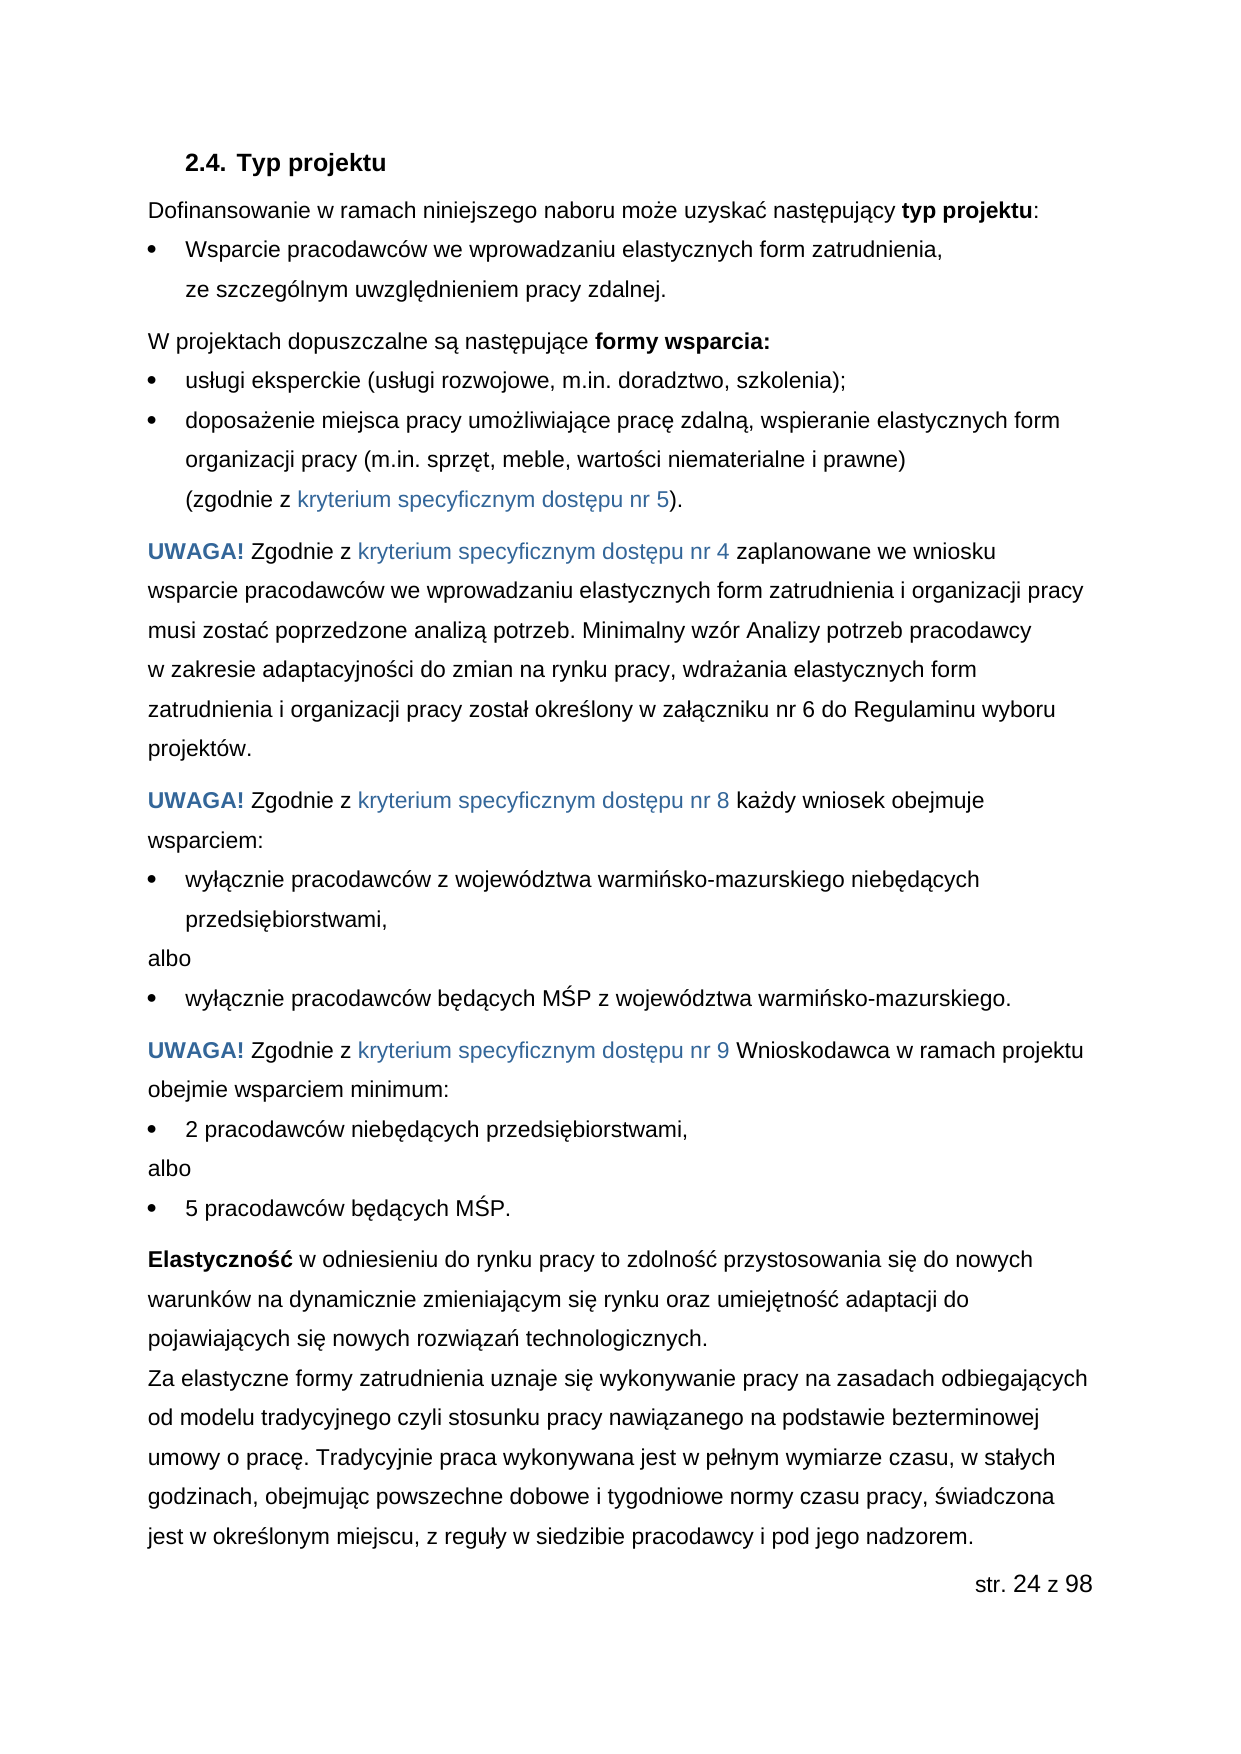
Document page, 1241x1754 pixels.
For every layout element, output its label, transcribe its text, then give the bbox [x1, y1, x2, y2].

text UWAGA! Zgodnie z kryterium specyficznym dostępu nr 4 zaplanowane we wniosku wsparcie pracodawców we wprowadzaniu elastycznych form zatrudnienia i organizacji pracy musi zostać poprzedzone analizą potrzeb. Minimalny wzór Analizy potrzeb pracodawcy w zakresie adaptacyjności do zmian na rynku pracy, wdrażania elastycznych form zatrudnienia i organizacji pracy został określony w załączniku nr 6 do Regulaminu wyboru projektów. [148, 538, 1093, 762]
list wyłącznie pracodawców będących MŚP z województwa warmińsko-mazurskiego. [148, 984, 1093, 1011]
text UWAGA! Zgodnie z kryterium specyficznym dostępu nr 9 Wnioskodawca w ramach projektu obejmie wsparciem minimum: [148, 1037, 1093, 1102]
list doposażenie miejsca pracy umożliwiające pracę zdalną, wspieranie elastycznych form organizacji pracy (m.in. sprzęt, meble, wartości niematerialne i prawne) (zgodnie z kryterium specyficznym dostępu nr 5). [148, 407, 1093, 512]
list 5 pracodawców będących MŚP. [148, 1194, 1093, 1221]
list 2 pracodawców niebędących przedsiębiorstwami, [148, 1116, 1093, 1142]
text Dofinansowanie w ramach niniejszego naboru może uzyskać następujący typ projektu: [148, 197, 1093, 223]
text UWAGA! Zgodnie z kryterium specyficznym dostępu nr 8 każdy wniosek obejmuje wsparciem: [148, 787, 1093, 853]
text Typ projektu [185, 148, 1093, 176]
list Wsparcie pracodawców we wprowadzaniu elastycznych form zatrudnienia, ze szczególnym uwzględnieniem pracy zdalnej. [148, 236, 1093, 302]
text Za elastyczne formy zatrudnienia uznaje się wykonywanie pracy na zasadach odbiegających od modelu tradycyjnego czyli stosunku pracy nawiązanego na podstawie bezterminowej umowy o pracę. Tradycyjnie praca wykonywana jest w pełnym wymiarze czasu, w stałych godzinach, obejmując powszechne dobowe i tygodniowe normy czasu pracy, świadczona jest w określonym miejscu, z reguły w siedzibie pracodawcy i pod jego nadzorem. [148, 1365, 1093, 1549]
text albo [148, 945, 1093, 971]
list usługi eksperckie (usługi rozwojowe, m.in. doradztwo, szkolenia); [148, 367, 1093, 394]
text albo [148, 1155, 1093, 1181]
text Elastyczność w odniesieniu do rynku pracy to zdolność przystosowania się do nowych warunków na dynamicznie zmieniającym się rynku oraz umiejętność adaptacji do pojawiających się nowych rozwiązań technologicznych. [148, 1246, 1093, 1352]
list wyłącznie pracodawców z województwa warmińsko-mazurskiego niebędących przedsiębiorstwami, [148, 866, 1093, 932]
text W projektach dopuszczalne są następujące formy wsparcia: [148, 328, 1093, 354]
